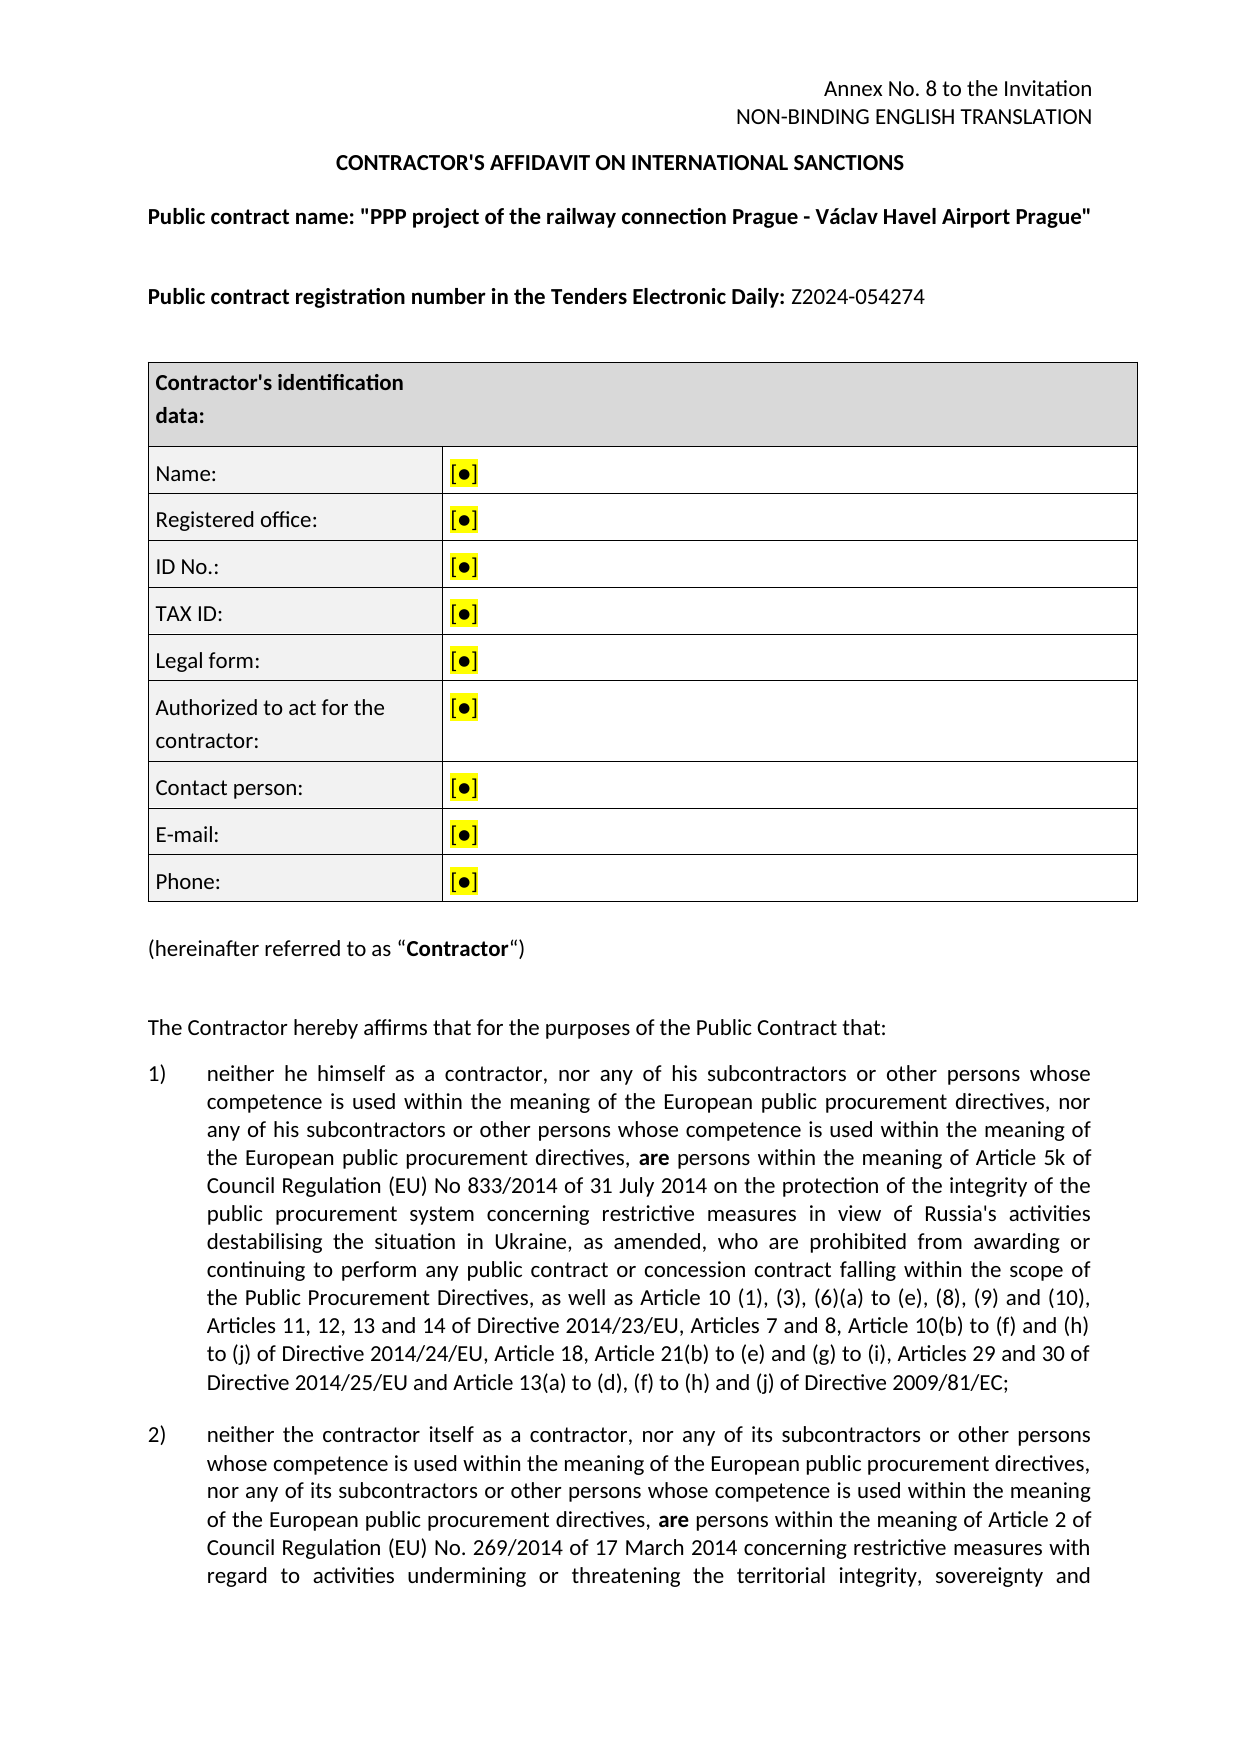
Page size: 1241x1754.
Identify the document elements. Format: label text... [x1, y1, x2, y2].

table_cell Contact person: [149, 762, 442, 807]
table_cell [●] [443, 541, 1137, 587]
table_cell Phone: [149, 855, 442, 901]
list neither he himself as a contractor, nor any of his subcontractors or other persons whose competence is used within the meaning of the European public procurement directives, nor any of his subcontractors or other persons whose competence is used within the meaning of the European public procurement directives, are persons within the meaning of Article 5k of Council Regulation (EU) No 833/2014 of 31 July 2014 on the protection of the integrity of the public procurement system concerning restrictive measures in view of Russia's activities destabilising the situation in Ukraine, as amended, who are prohibited from awarding or continuing to perform any public contract or concession contract falling within the scope of the Public Procurement Directives, as well as Article 10 (1), (3), (6)(a) to (e), (8), (9) and (10), Articles 11, 12, 13 and 14 of Directive 2014/23/EU, Articles 7 and 8, Article 10(b) to (f) and (h) to (j) of Directive 2014/24/EU, Article 18, Article 21(b) to (e) and (g) to (i), Articles 29 and 30 of Directive 2014/25/EU and Article 13(a) to (d), (f) to (h) and (j) of Directive 2009/81/EC; [148, 1059, 1093, 1396]
table_cell [●] [443, 762, 1137, 807]
table_cell TAX ID: [149, 588, 442, 633]
table_cell [●] [443, 809, 1137, 854]
table_cell Authorized to act for the contractor: [149, 681, 442, 761]
table_cell E-mail: [149, 809, 442, 854]
table_cell [●] [443, 447, 1137, 493]
text CONTRACTOR'S AFFIDAVIT ON INTERNATIONAL SANCTIONS [148, 148, 1093, 176]
text The Contractor hereby affirms that for the purposes of the Public Contract that: [148, 1013, 1093, 1041]
table_cell Registered office: [149, 494, 442, 540]
table_header [443, 363, 1137, 446]
table_cell [●] [443, 494, 1137, 540]
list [148, 1421, 1093, 1589]
table_cell ID No.: [149, 541, 442, 587]
text (hereinafter referred to as “Contractor“) [148, 934, 1093, 962]
text Public contract name: "PPP project of the railway connection Prague - Václav Havel Airport Prague" [148, 202, 1093, 230]
table_cell [●] [443, 635, 1137, 680]
table_cell [●] [443, 855, 1137, 901]
table_header Contractor's identification data: [149, 363, 443, 446]
table_cell Legal form: [149, 635, 442, 680]
text Public contract registration number in the Tenders Electronic Daily: Z2024-054274 [148, 282, 1093, 310]
table_cell [●] [443, 681, 1137, 761]
table_cell Name: [149, 447, 442, 493]
table_cell [●] [443, 588, 1137, 633]
